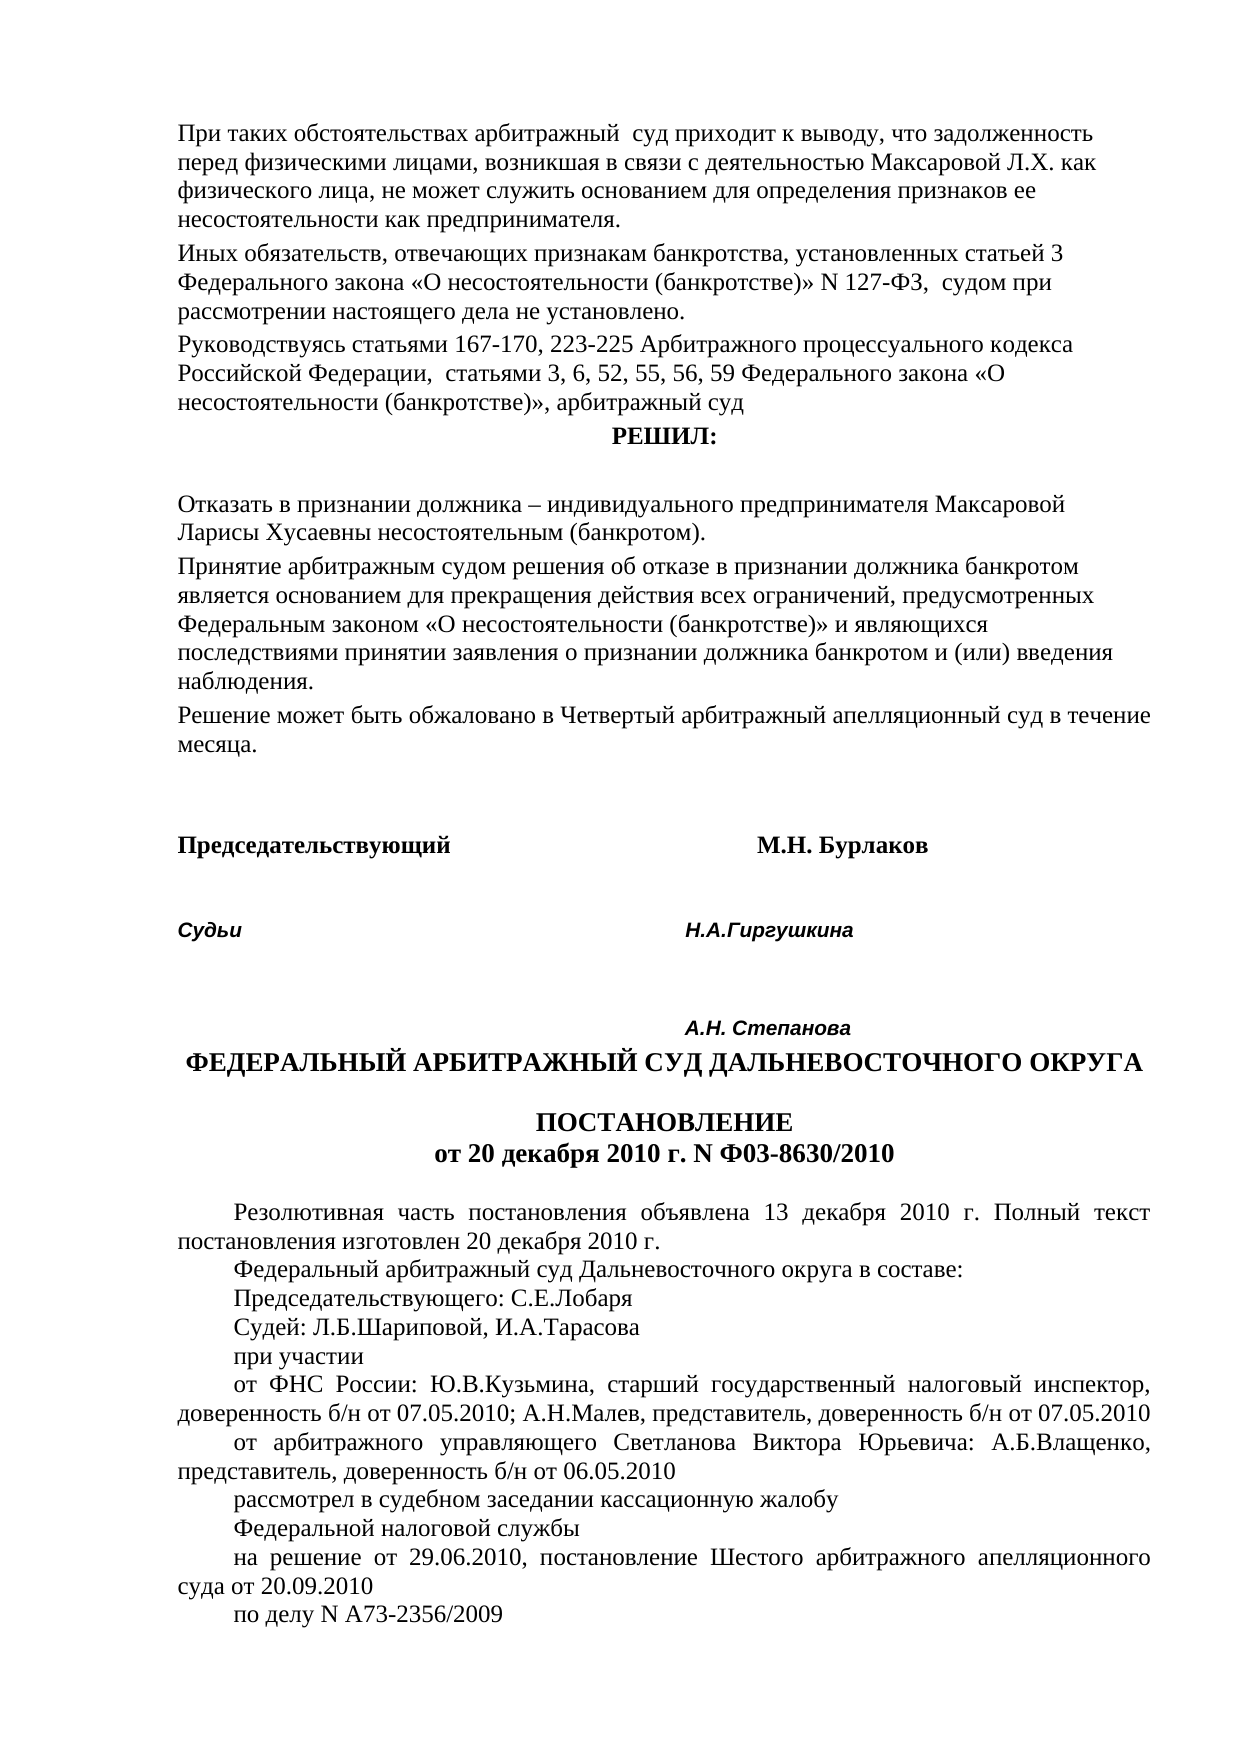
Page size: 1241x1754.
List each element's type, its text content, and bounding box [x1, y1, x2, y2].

text Отказать в признании должника – индивидуального предпринимателя Максаровой Ларисы Хусаевны несостоятельным (банкротом). [177, 489, 1152, 546]
text рассмотрел в судебном заседании кассационную жалобу [177, 1484, 1152, 1513]
text Иных обязательств, отвечающих признакам банкротства, установленных статьей 3 Федерального закона «О несостоятельности (банкротстве)» N 127-ФЗ, судом при рассмотрении настоящего дела не установлено. [177, 238, 1152, 324]
text Принятие арбитражным судом решения об отказе в признании должника банкротом является основанием для прекращения действия всех ограничений, предусмотренных Федеральным законом «О несостоятельности (банкротстве)» и являющихся последствиями принятии заявления о признании должника банкротом и (или) введения наблюдения. [177, 551, 1152, 695]
subtitle Судьи Н.А.Гиргушкина [177, 918, 1152, 942]
text при участии [177, 1341, 1152, 1369]
subtitle А.Н. Степанова [177, 1016, 1152, 1040]
text Решение может быть обжаловано в Четвертый арбитражный апелляционный суд в течение месяца. [177, 700, 1152, 758]
text от арбитражного управляющего Светланова Виктора Юрьевича: А.Б.Влащенко, представитель, доверенность б/н от 06.05.2010 [177, 1427, 1152, 1484]
text Резолютивная часть постановления объявлена 13 декабря . Полный текст постановления изготовлен 20 декабря . [177, 1197, 1152, 1254]
text Федеральной налоговой службы [177, 1513, 1152, 1542]
text Председательствующий М.Н. Бурлаков [177, 830, 1152, 859]
text При таких обстоятельствах арбитражный суд приходит к выводу, что задолженность перед физическими лицами, возникшая в связи с деятельностью Максаровой Л.Х. как физического лица, не может служить основанием для определения признаков ее несостоятельности как предпринимателя. [177, 118, 1152, 233]
text ПОСТАНОВЛЕНИЕ [177, 1106, 1152, 1137]
text ФЕДЕРАЛЬНЫЙ АРБИТРАЖНЫЙ СУД ДАЛЬНЕВОСТОЧНОГО ОКРУГА [177, 1046, 1152, 1077]
text по делу N А73-2356/2009 [177, 1599, 1152, 1628]
text Председательствующего: С.Е.Лобаря [177, 1283, 1152, 1312]
text РЕШИЛ: [177, 421, 1152, 450]
text от 20 декабря . N Ф03-8630/2010 [177, 1137, 1152, 1168]
text Руководствуясь статьями 167-170, 223-225 Арбитражного процессуального кодекса Российской Федерации, статьями 3, 6, 52, 55, 56, 59 Федерального закона «О несостоятельности (банкротстве)», арбитражный суд [177, 329, 1152, 416]
text Судей: Л.Б.Шариповой, И.А.Тарасова [177, 1312, 1152, 1341]
text от ФНС России: Ю.В.Кузьмина, старший государственный налоговый инспектор, доверенность б/н от 07.05.2010; А.Н.Малев, представитель, доверенность б/н от 07.05.2010 [177, 1369, 1152, 1427]
text на решение от 29.06.2010, постановление Шестого арбитражного апелляционного суда от 20.09.2010 [177, 1542, 1152, 1599]
text Федеральный арбитражный суд Дальневосточного округа в составе: [177, 1254, 1152, 1283]
